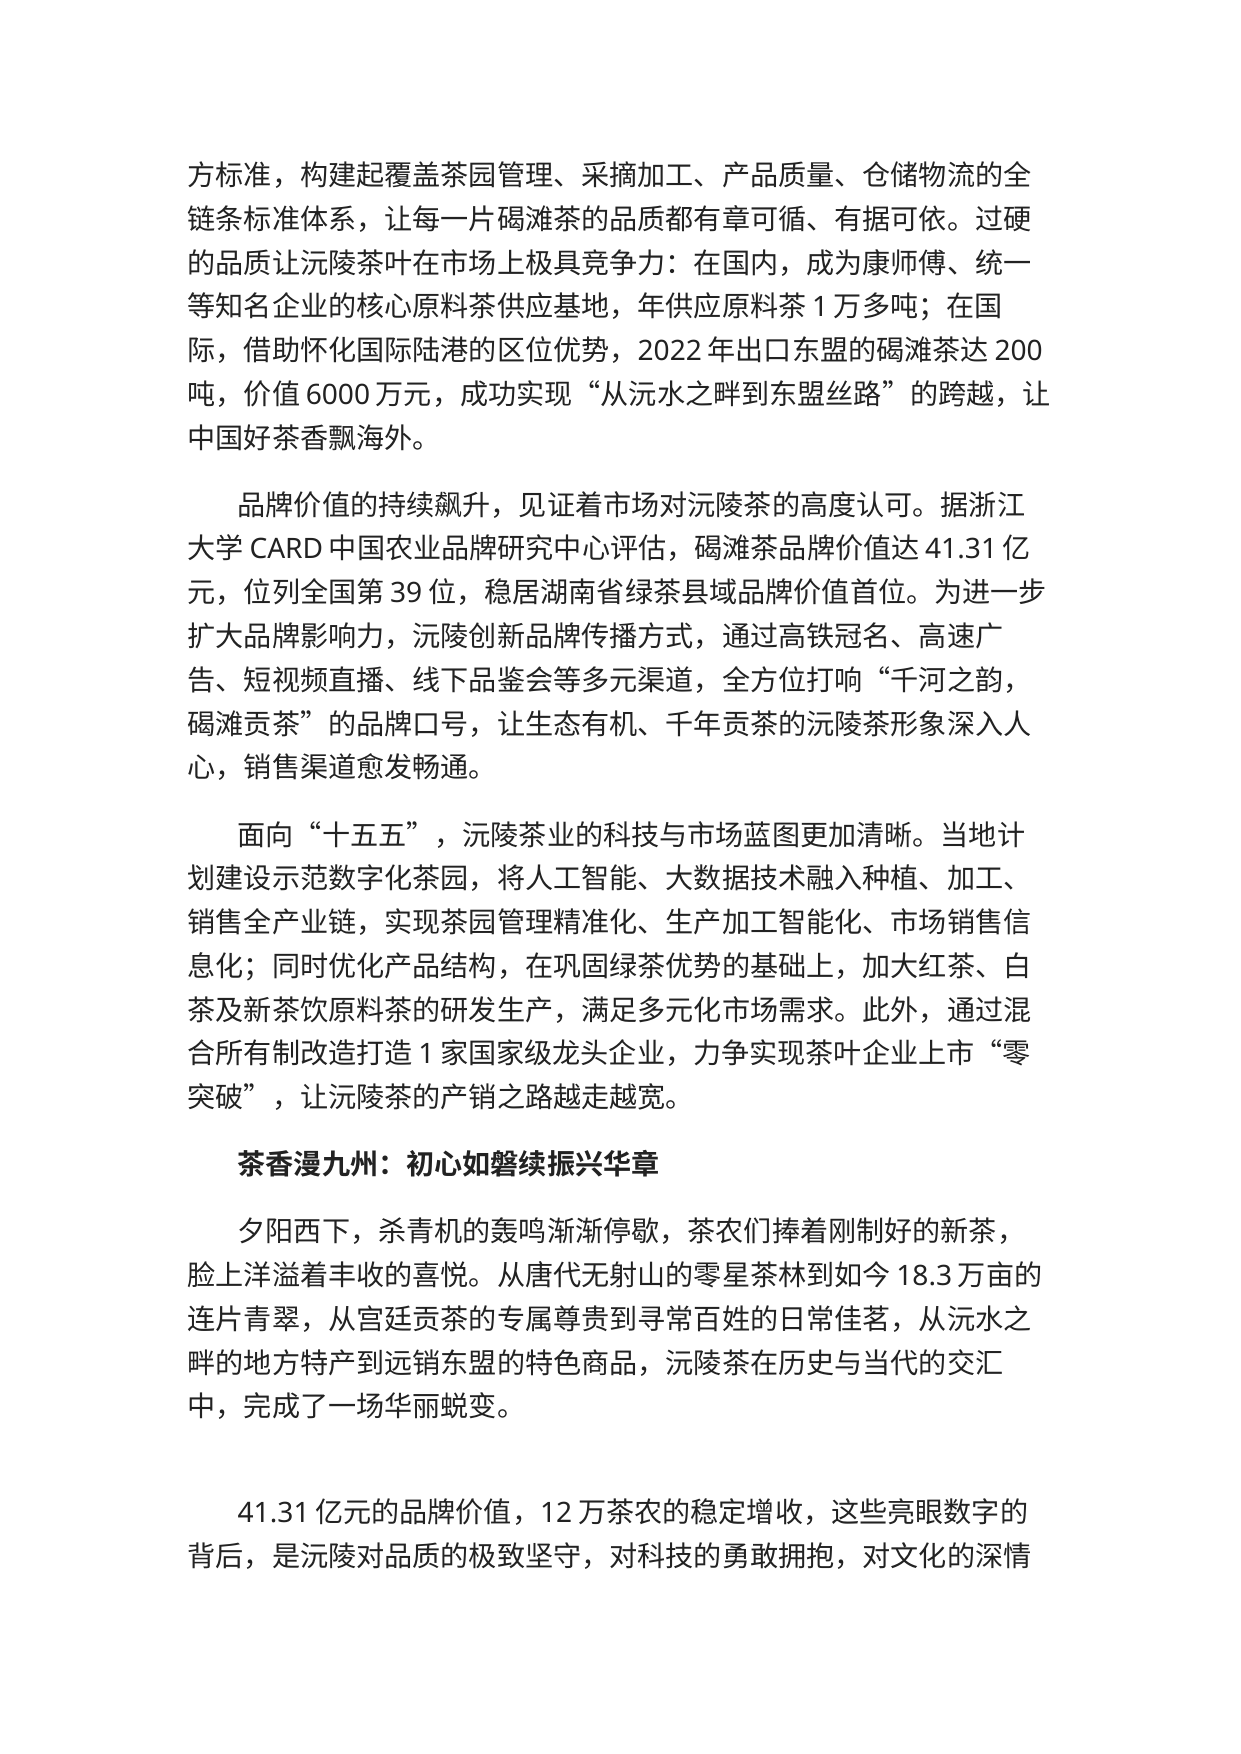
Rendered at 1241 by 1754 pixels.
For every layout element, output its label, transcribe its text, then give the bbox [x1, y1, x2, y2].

text 面向“十五五”，沅陵茶业的科技与市场蓝图更加清晰。当地计划建设示范数字化茶园，将人工智能、大数据技术融入种植、加工、销售全产业链，实现茶园管理精准化、生产加工智能化、市场销售信息化；同时优化产品结构，在巩固绿茶优势的基础上，加大红茶、白茶及新茶饮原料茶的研发生产，满足多元化市场需求。此外，通过混合所有制改造打造1家国家级龙头企业，力争实现茶叶企业上市“零突破”，让沅陵茶的产销之路越走越宽。 [187, 809, 1053, 1116]
text 茶香漫九州：初心如磐续振兴华章 [187, 1139, 1053, 1183]
text 夕阳西下，杀青机的轰鸣渐渐停歇，茶农们捧着刚制好的新茶，脸上洋溢着丰收的喜悦。从唐代无射山的零星茶林到如今18.3万亩的连片青翠，从宫廷贡茶的专属尊贵到寻常百姓的日常佳茗，从沅水之畔的地方特产到远销东盟的特色商品，沅陵茶在历史与当代的交汇中，完成了一场华丽蜕变。 [187, 1206, 1053, 1425]
text 品牌价值的持续飙升，见证着市场对沅陵茶的高度认可。据浙江大学CARD中国农业品牌研究中心评估，碣滩茶品牌价值达41.31亿元，位列全国第39位，稳居湖南省绿茶县域品牌价值首位。为进一步扩大品牌影响力，沅陵创新品牌传播方式，通过高铁冠名、高速广告、短视频直播、线下品鉴会等多元渠道，全方位打响“千河之韵，碣滩贡茶”的品牌口号，让生态有机、千年贡茶的沅陵茶形象深入人心，销售渠道愈发畅通。 [187, 480, 1053, 786]
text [187, 1487, 1053, 1574]
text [187, 150, 1053, 456]
